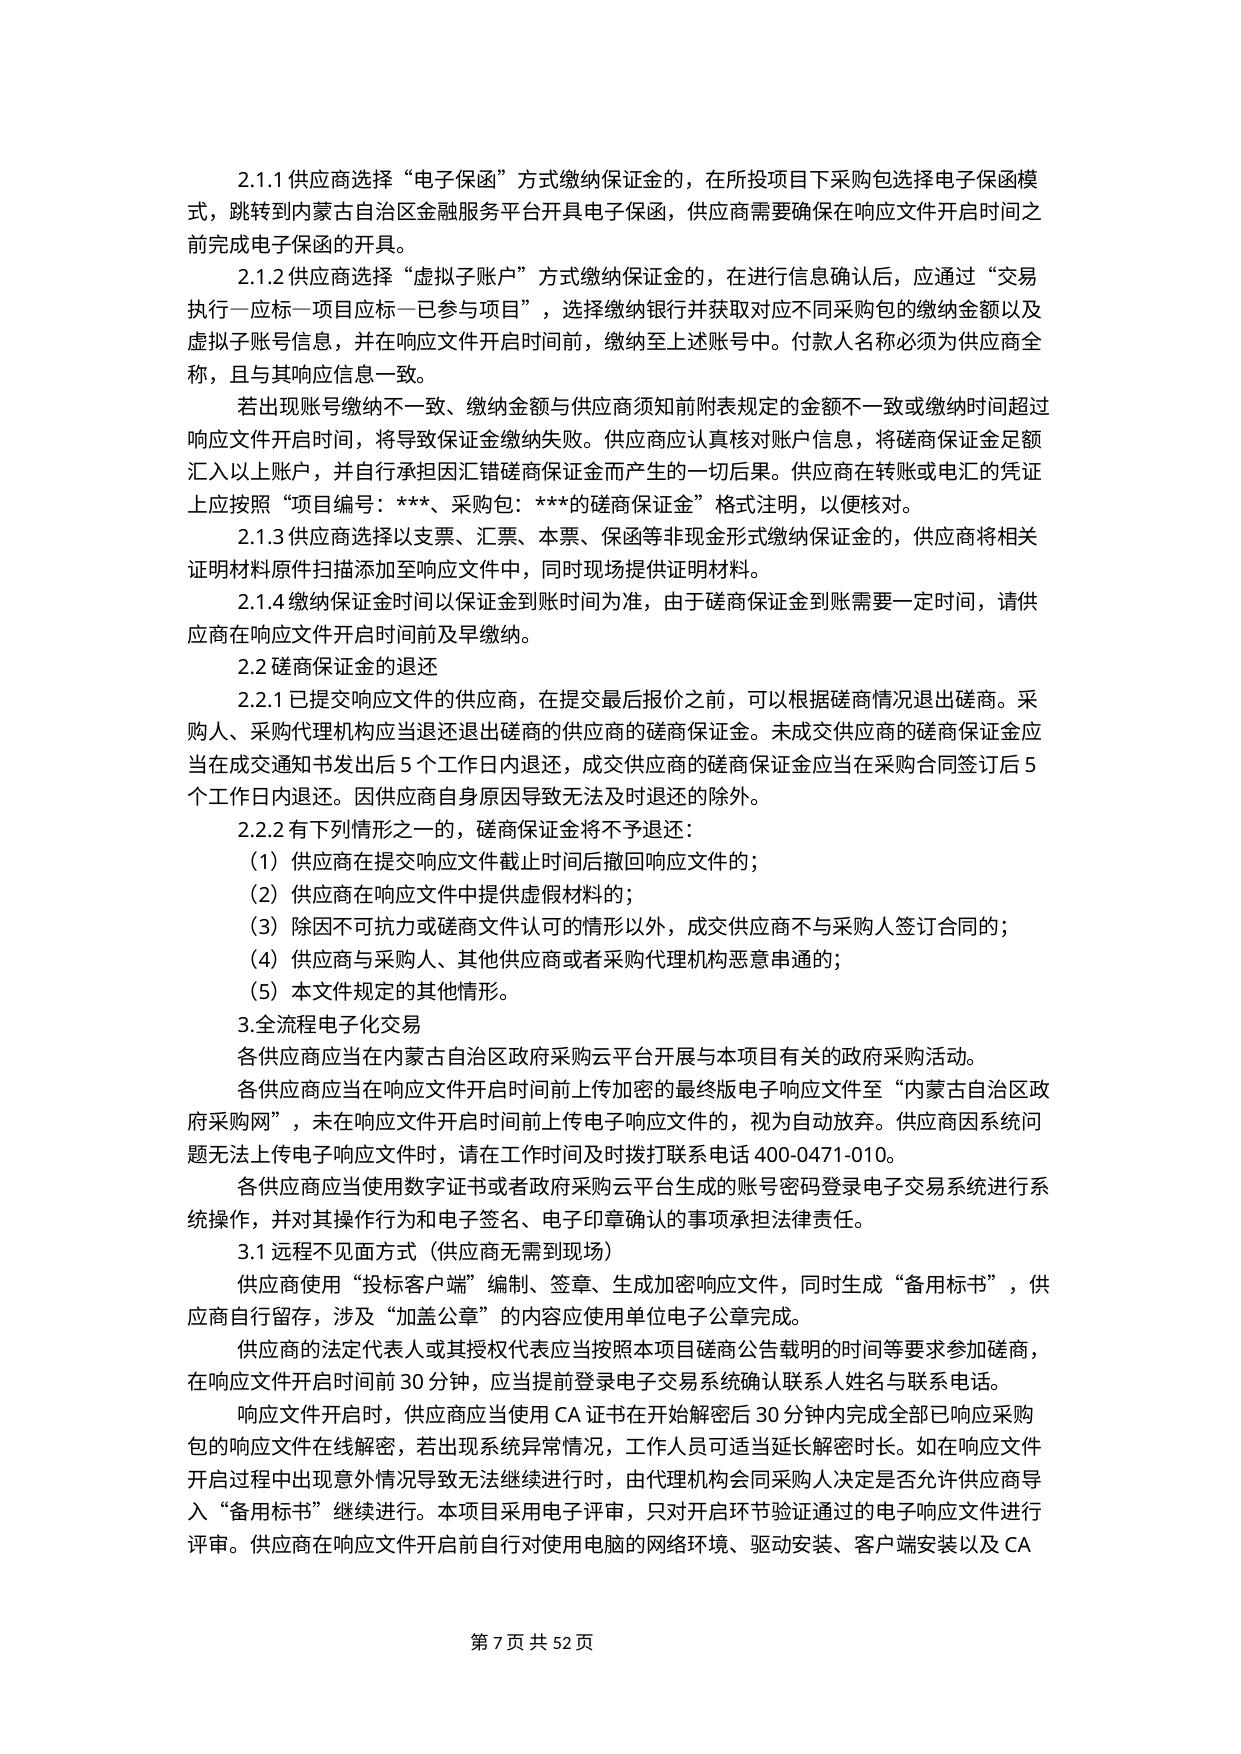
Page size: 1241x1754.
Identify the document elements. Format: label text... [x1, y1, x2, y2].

text 2.1.2供应商选择“虚拟子账户”方式缴纳保证金的，在进行信息确认后，应通过“交易执行—应标—项目应标—已参与项目”，选择缴纳银行并获取对应不同采购包的缴纳金额以及虚拟子账号信息，并在响应文件开启时间前，缴纳至上述账号中。付款人名称必须为供应商全称，且与其响应信息一致。 [187, 259, 1053, 389]
text 3.1远程不见面方式（供应商无需到现场） [187, 1234, 1053, 1267]
text 供应商使用“投标客户端”编制、签章、生成加密响应文件，同时生成“备用标书”，供应商自行留存，涉及“加盖公章”的内容应使用单位电子公章完成。 [187, 1267, 1053, 1332]
text 2.1.4缴纳保证金时间以保证金到账时间为准，由于磋商保证金到账需要一定时间，请供应商在响应文件开启时间前及早缴纳。 [187, 584, 1053, 649]
text （2）供应商在响应文件中提供虚假材料的； [187, 877, 1053, 909]
text 2.2.2有下列情形之一的，磋商保证金将不予退还： [187, 812, 1053, 844]
text 2.1.1供应商选择“电子保函”方式缴纳保证金的，在所投项目下采购包选择电子保函模式，跳转到内蒙古自治区金融服务平台开具电子保函，供应商需要确保在响应文件开启时间之前完成电子保函的开具。 [187, 162, 1053, 259]
text （1）供应商在提交响应文件截止时间后撤回响应文件的； [187, 844, 1053, 877]
text 各供应商应当在响应文件开启时间前上传加密的最终版电子响应文件至“内蒙古自治区政府采购网”，未在响应文件开启时间前上传电子响应文件的，视为自动放弃。供应商因系统问题无法上传电子响应文件时，请在工作时间及时拨打联系电话400-0471-010。 [187, 1072, 1053, 1169]
text （3）除因不可抗力或磋商文件认可的情形以外，成交供应商不与采购人签订合同的； [187, 909, 1053, 942]
text 2.1.3供应商选择以支票、汇票、本票、保函等非现金形式缴纳保证金的，供应商将相关证明材料原件扫描添加至响应文件中，同时现场提供证明材料。 [187, 519, 1053, 584]
text 各供应商应当使用数字证书或者政府采购云平台生成的账号密码登录电子交易系统进行系统操作，并对其操作行为和电子签名、电子印章确认的事项承担法律责任。 [187, 1169, 1053, 1234]
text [187, 1397, 1053, 1559]
text 2.2磋商保证金的退还 [187, 649, 1053, 682]
text 各供应商应当在内蒙古自治区政府采购云平台开展与本项目有关的政府采购活动。 [187, 1039, 1053, 1072]
text （5）本文件规定的其他情形。 [187, 974, 1053, 1007]
text （4）供应商与采购人、其他供应商或者采购代理机构恶意串通的； [187, 942, 1053, 974]
text 2.2.1已提交响应文件的供应商，在提交最后报价之前，可以根据磋商情况退出磋商。采购人、采购代理机构应当退还退出磋商的供应商的磋商保证金。未成交供应商的磋商保证金应当在成交通知书发出后5个工作日内退还，成交供应商的磋商保证金应当在采购合同签订后5个工作日内退还。因供应商自身原因导致无法及时退还的除外。 [187, 682, 1053, 812]
text 若出现账号缴纳不一致、缴纳金额与供应商须知前附表规定的金额不一致或缴纳时间超过响应文件开启时间，将导致保证金缴纳失败。供应商应认真核对账户信息，将磋商保证金足额汇入以上账户，并自行承担因汇错磋商保证金而产生的一切后果。供应商在转账或电汇的凭证上应按照“项目编号：***、采购包：***的磋商保证金”格式注明，以便核对。 [187, 389, 1053, 519]
text 3.全流程电子化交易 [187, 1007, 1053, 1039]
text 供应商的法定代表人或其授权代表应当按照本项目磋商公告载明的时间等要求参加磋商，在响应文件开启时间前30分钟，应当提前登录电子交易系统确认联系人姓名与联系电话。 [187, 1332, 1053, 1397]
